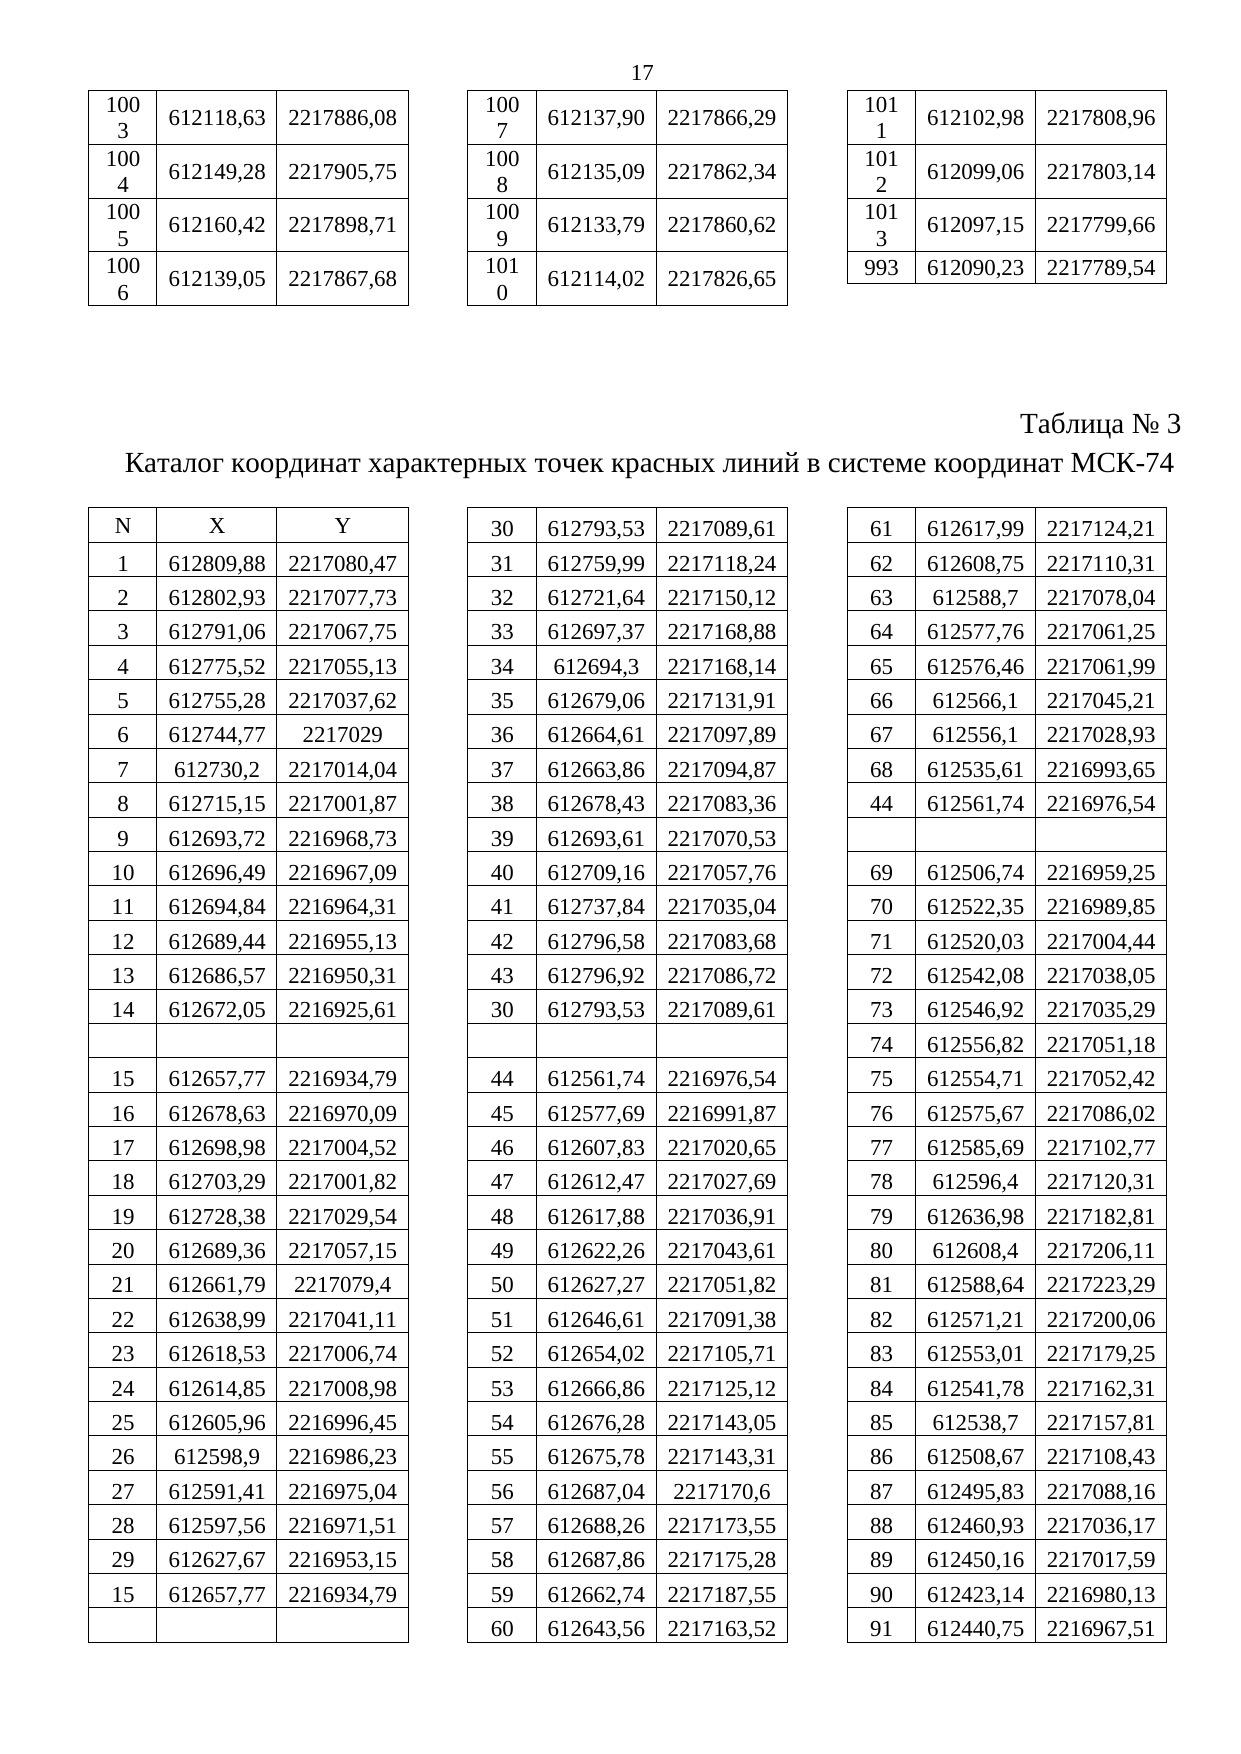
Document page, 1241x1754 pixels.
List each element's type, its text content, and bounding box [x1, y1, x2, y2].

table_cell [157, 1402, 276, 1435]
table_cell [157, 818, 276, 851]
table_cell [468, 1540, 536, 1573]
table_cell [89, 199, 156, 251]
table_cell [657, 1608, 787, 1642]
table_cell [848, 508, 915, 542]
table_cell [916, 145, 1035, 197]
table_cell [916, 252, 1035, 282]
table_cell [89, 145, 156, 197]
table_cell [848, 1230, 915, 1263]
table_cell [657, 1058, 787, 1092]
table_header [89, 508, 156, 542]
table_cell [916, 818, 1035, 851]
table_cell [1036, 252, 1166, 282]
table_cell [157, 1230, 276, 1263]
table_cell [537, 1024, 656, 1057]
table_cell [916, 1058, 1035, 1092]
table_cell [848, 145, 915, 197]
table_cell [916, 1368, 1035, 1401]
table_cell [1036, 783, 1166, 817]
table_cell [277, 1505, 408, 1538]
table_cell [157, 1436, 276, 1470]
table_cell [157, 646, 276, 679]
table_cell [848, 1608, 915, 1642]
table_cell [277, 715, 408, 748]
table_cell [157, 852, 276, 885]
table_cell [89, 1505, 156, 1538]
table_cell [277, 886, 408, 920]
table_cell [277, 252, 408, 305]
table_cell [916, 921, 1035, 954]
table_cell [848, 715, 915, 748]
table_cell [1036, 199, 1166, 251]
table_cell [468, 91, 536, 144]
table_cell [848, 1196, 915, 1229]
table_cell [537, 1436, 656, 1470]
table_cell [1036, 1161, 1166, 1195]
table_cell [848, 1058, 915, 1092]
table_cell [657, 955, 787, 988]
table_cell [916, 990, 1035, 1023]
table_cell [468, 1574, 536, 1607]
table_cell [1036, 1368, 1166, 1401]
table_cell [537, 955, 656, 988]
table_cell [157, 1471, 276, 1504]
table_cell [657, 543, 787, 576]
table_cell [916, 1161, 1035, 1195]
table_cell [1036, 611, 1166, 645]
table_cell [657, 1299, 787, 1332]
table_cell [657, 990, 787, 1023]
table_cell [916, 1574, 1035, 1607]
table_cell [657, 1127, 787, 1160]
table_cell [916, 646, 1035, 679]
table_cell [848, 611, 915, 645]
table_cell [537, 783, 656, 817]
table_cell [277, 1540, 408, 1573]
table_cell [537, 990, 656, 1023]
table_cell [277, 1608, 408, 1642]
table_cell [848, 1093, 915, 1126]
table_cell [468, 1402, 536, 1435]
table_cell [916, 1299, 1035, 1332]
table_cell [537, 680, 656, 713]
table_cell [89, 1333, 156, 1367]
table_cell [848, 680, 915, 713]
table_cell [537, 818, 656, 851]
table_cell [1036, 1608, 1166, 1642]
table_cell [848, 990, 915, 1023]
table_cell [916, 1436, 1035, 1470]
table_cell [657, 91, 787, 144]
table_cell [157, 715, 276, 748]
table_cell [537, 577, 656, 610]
text Каталог координат характерных точек красных линий в системе координат МСК-74 [118, 445, 1181, 478]
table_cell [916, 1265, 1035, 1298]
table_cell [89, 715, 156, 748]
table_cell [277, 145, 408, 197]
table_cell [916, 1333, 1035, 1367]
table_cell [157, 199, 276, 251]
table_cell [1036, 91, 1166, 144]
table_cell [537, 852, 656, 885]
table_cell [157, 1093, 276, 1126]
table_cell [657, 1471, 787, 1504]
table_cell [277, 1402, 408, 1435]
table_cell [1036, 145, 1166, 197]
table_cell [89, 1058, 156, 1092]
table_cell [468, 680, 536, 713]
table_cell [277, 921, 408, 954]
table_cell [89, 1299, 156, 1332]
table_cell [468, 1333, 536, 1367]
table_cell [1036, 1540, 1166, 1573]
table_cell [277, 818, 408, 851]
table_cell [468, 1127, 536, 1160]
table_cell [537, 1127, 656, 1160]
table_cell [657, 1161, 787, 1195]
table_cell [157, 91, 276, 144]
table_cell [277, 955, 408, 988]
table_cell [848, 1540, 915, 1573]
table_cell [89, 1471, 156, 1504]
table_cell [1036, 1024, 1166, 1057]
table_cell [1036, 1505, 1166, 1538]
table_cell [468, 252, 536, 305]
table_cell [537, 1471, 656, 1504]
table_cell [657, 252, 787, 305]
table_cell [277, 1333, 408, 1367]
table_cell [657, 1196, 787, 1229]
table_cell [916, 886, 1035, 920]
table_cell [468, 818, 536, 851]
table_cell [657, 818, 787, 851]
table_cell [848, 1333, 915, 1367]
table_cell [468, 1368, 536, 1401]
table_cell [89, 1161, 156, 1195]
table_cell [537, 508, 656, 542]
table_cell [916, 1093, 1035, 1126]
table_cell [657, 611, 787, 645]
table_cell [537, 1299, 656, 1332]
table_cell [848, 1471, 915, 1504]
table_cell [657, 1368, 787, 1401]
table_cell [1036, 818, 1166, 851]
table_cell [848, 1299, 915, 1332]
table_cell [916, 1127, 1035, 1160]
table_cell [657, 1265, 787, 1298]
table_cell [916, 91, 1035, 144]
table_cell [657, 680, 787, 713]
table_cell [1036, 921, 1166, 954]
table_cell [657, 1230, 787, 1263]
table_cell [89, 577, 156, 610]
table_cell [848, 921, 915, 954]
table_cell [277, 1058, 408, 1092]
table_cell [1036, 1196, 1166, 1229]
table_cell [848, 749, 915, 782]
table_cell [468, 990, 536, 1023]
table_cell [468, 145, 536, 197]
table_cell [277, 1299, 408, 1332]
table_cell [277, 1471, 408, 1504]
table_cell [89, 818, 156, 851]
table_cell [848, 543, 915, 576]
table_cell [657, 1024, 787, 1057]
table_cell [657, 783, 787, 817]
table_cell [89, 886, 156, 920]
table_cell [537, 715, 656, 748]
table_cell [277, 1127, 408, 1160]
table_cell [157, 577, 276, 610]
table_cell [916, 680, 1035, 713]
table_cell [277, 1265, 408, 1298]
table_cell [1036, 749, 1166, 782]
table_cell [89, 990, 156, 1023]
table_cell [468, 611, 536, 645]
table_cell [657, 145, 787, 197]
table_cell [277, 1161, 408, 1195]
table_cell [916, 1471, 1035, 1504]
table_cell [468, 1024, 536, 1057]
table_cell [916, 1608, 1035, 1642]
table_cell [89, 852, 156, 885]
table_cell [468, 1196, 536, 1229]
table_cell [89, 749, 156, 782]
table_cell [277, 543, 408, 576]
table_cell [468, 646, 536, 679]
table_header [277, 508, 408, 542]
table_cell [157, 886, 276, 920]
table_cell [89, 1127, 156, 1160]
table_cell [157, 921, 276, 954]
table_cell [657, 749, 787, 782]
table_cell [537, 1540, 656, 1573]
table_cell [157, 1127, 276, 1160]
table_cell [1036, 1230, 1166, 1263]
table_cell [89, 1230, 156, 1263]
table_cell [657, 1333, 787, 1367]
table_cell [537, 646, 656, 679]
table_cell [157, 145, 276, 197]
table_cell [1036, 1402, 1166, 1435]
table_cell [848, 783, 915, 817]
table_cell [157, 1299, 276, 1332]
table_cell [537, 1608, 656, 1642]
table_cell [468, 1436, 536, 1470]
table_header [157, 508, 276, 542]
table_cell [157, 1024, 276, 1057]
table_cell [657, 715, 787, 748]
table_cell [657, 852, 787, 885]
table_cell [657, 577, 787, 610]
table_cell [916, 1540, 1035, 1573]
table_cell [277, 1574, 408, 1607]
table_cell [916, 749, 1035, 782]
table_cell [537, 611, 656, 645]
text Таблица № 3 [118, 406, 1181, 440]
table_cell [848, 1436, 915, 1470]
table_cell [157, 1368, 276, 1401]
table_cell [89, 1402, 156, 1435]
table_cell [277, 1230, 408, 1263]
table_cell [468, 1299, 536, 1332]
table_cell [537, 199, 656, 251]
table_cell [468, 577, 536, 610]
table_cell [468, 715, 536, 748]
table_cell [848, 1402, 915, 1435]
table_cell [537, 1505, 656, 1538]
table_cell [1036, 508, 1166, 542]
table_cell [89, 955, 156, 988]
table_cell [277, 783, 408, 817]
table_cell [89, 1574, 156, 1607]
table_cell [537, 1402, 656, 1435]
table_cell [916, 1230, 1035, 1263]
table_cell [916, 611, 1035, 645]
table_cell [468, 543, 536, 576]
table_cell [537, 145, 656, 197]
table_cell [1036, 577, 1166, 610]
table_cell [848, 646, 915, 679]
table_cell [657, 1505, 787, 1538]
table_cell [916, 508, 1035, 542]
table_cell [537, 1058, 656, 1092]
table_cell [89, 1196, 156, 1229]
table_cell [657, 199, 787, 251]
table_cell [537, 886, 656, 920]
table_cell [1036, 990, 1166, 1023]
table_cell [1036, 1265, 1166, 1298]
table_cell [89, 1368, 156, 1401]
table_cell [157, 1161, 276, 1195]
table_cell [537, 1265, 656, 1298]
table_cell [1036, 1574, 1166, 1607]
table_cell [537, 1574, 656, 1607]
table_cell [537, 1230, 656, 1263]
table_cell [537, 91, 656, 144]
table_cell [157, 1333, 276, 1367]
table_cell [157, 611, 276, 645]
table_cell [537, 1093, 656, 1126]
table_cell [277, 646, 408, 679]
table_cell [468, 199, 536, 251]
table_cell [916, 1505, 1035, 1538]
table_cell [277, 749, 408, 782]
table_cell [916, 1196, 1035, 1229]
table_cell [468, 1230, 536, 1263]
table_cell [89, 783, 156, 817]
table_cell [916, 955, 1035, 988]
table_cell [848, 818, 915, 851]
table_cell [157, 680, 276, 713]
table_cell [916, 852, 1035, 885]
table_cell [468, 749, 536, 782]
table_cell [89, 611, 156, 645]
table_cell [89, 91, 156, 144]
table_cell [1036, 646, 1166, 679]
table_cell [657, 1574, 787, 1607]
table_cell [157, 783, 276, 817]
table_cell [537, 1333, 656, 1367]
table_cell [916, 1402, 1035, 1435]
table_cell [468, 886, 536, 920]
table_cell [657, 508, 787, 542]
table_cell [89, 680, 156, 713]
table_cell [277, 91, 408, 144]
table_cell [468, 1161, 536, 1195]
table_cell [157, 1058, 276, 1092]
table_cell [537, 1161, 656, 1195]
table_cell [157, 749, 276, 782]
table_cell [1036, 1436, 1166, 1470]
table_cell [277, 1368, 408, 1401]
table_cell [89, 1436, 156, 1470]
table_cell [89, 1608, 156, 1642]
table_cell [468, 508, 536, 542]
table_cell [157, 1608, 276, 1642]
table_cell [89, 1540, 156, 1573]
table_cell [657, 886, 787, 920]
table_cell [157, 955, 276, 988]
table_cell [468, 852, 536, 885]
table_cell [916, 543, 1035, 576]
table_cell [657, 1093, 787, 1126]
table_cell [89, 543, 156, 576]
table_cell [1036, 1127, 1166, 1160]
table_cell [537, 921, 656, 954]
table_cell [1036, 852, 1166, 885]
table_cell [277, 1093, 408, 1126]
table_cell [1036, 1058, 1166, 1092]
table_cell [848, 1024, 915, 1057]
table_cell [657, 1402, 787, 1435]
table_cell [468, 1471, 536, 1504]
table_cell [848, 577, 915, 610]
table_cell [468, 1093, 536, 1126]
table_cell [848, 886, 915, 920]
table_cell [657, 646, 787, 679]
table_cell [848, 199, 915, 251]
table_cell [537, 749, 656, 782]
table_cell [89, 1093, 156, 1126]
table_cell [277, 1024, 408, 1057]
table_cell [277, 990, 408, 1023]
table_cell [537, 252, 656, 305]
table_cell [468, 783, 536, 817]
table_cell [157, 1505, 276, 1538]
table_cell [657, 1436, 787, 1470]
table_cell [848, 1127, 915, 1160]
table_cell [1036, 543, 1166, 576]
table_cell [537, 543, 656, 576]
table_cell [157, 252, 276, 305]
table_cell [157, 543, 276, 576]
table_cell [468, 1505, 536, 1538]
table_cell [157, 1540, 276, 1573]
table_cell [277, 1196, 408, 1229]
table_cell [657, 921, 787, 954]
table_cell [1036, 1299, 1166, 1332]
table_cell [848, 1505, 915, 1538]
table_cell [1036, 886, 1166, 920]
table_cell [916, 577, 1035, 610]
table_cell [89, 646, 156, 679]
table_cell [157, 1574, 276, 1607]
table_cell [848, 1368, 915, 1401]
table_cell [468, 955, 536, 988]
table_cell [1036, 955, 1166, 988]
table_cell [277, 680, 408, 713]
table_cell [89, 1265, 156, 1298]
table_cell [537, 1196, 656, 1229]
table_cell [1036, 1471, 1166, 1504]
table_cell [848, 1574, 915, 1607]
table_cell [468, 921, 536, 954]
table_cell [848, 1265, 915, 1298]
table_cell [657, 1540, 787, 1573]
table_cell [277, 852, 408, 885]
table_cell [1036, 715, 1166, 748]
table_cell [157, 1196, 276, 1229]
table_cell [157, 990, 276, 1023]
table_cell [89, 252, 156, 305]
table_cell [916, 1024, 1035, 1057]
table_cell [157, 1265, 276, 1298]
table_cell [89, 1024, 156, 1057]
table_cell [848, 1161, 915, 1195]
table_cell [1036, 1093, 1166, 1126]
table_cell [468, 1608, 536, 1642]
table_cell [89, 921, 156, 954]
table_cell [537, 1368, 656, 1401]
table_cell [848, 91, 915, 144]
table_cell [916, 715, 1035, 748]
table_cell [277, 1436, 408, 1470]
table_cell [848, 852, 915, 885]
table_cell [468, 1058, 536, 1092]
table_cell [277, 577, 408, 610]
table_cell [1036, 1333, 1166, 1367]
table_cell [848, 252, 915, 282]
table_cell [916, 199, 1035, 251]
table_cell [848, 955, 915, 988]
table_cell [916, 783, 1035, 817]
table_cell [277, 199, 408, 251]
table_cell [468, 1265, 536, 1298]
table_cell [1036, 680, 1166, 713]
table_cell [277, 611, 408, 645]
